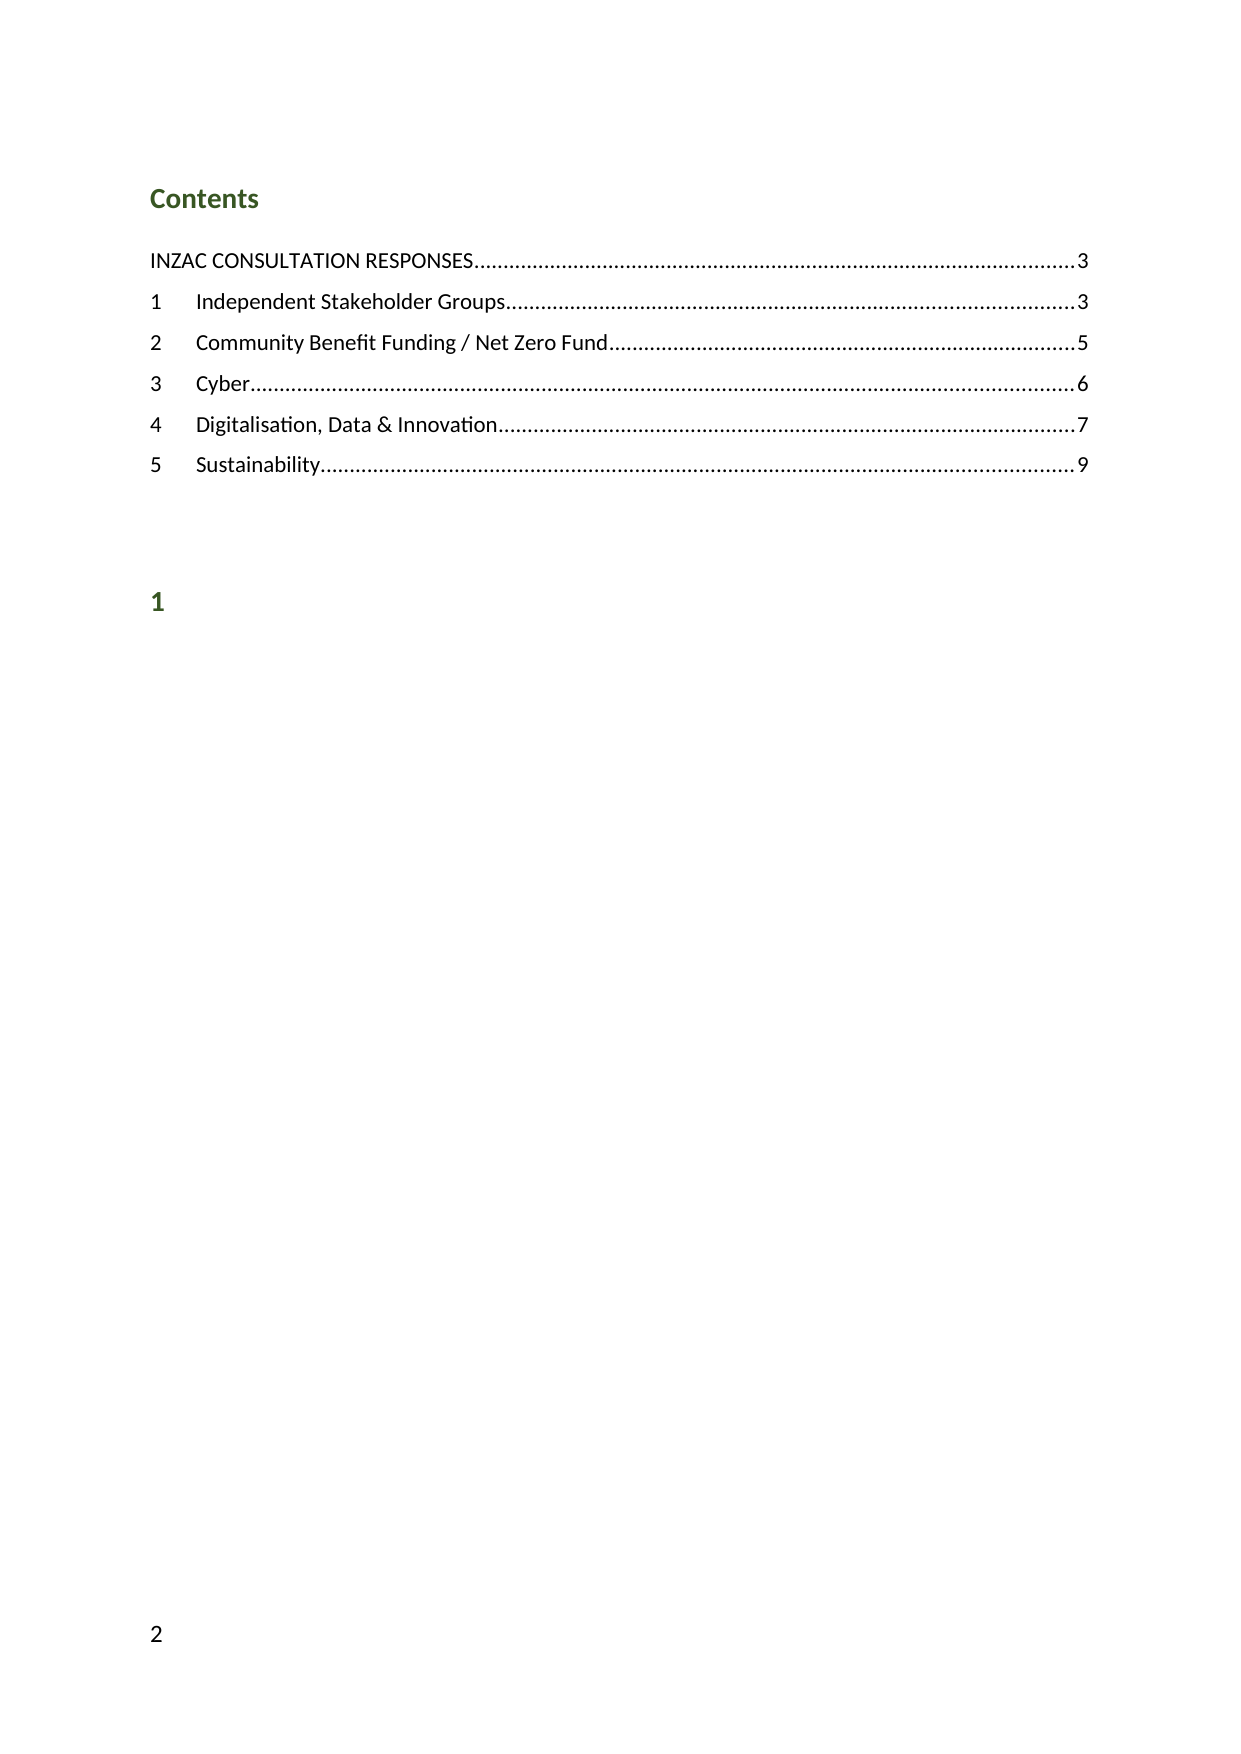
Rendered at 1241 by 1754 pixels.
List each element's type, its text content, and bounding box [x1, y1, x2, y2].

text Contents [150, 181, 1090, 216]
